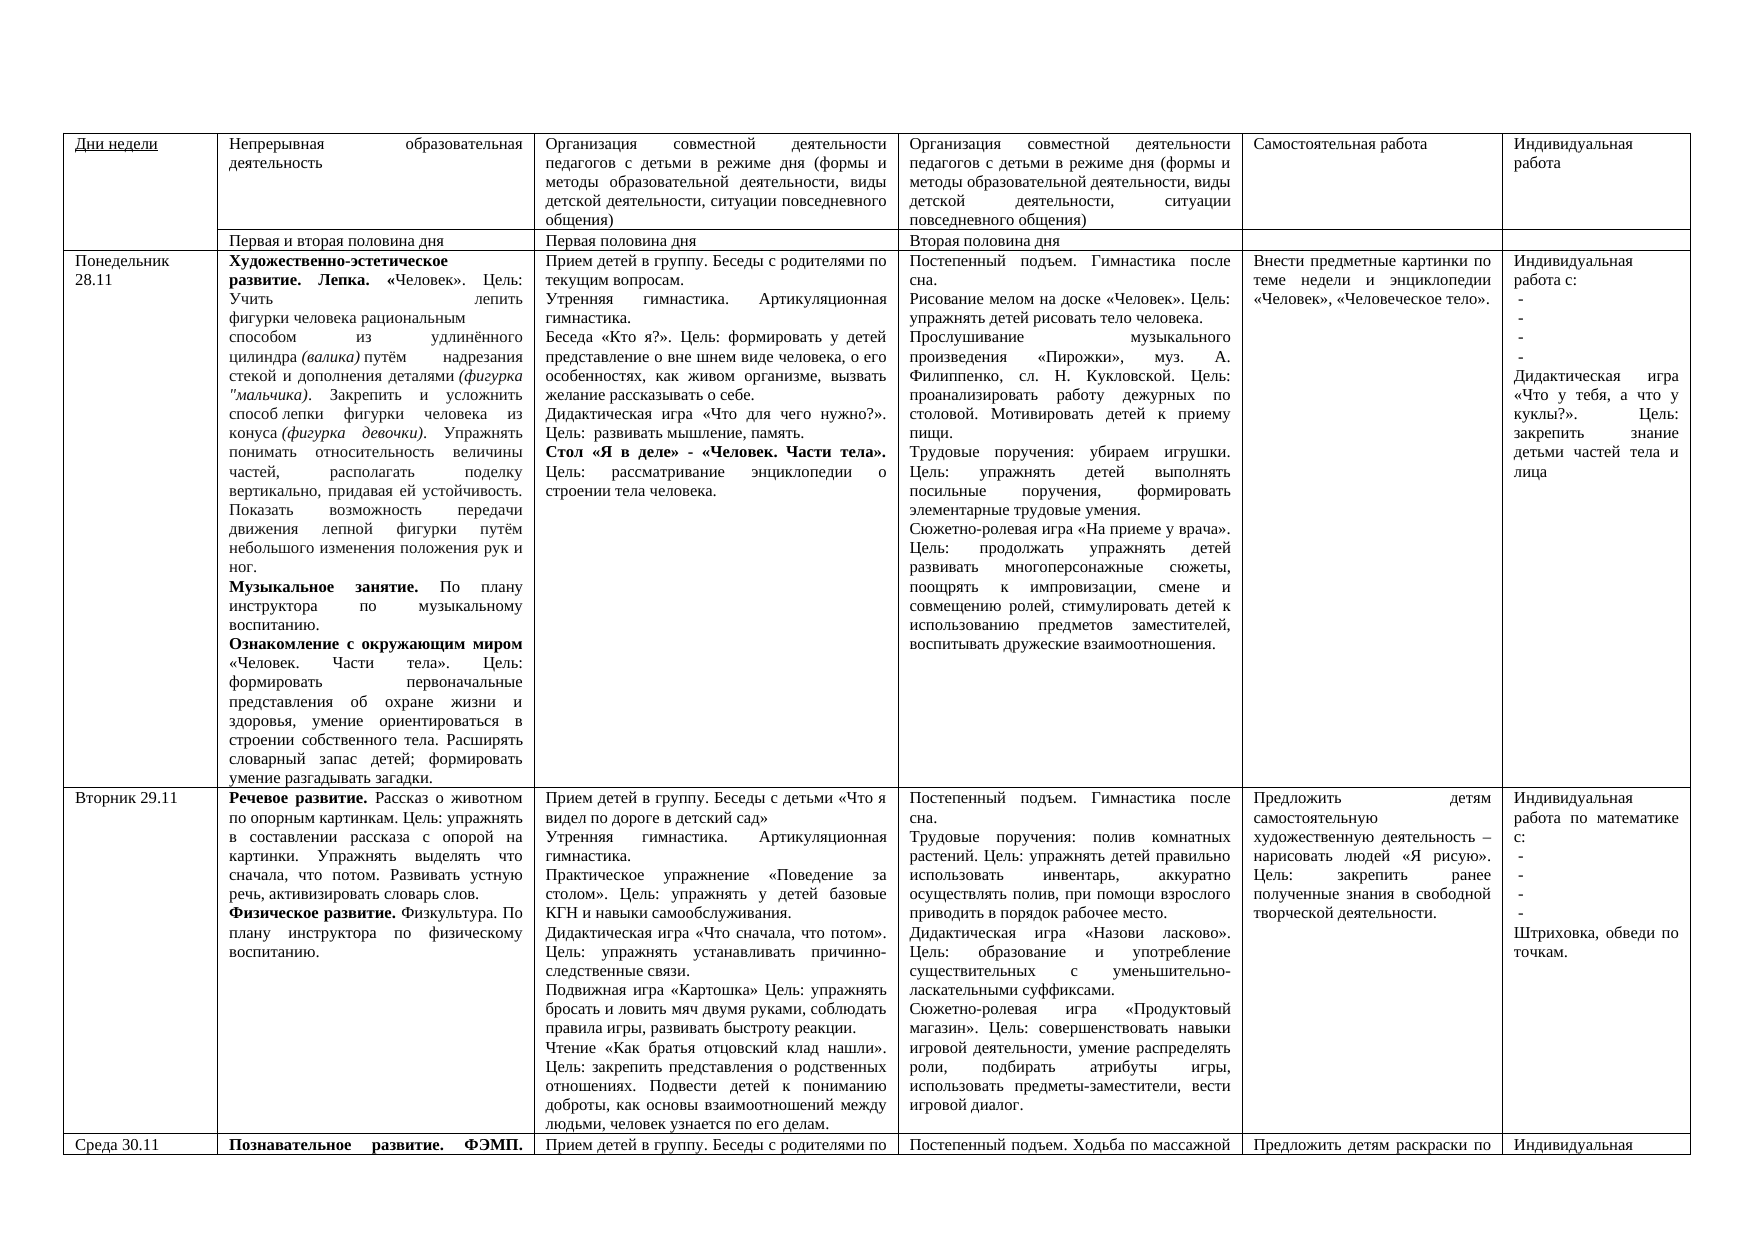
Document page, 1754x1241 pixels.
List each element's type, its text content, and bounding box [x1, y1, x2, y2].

table_cell Художественно-эстетическое развитие. Лепка. «Человек». Цель: Учить лепить фигурки человека рациональным способом из удлинённого цилиндра (валика) путём надрезания стекой и дополнения деталями (фигурка "мальчика). Закрепить и усложнить способ лепки фигурки человека из конуса (фигурка девочки). Упражнять понимать относительность величины частей, располагать поделку вертикально, придавая ей устойчивость. Показать возможность передачи движения лепной фигурки путём небольшого изменения положения рук и ног. Музыкальное занятие. По плану инструктора по музыкальному воспитанию. Ознакомление с окружающим миром «Человек. Части тела». Цель: формировать первоначальные представления об охране жизни и здоровья, умение ориентироваться в строении собственного тела. Расширять словарный запас детей; формировать умение разгадывать загадки. [218, 251, 534, 787]
table_cell Вторник 29.11 [64, 788, 217, 1133]
table_cell Понедельник 28.11 [64, 251, 217, 787]
table_cell Предложить детям самостоятельную художественную деятельность – нарисовать людей «Я рисую». Цель: закрепить ранее полученные знания в свободной творческой деятельности. [1243, 788, 1502, 1133]
table_cell [1243, 230, 1502, 249]
table_cell Индивидуальная работа с: - - - - Дидактическая игра «Что у тебя, а что у куклы?». Цель: закрепить знание детьми частей тела и лица [1503, 251, 1690, 787]
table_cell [1503, 1134, 1690, 1153]
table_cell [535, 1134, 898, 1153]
table_cell Постепенный подъем. Гимнастика после сна. Трудовые поручения: полив комнатных растений. Цель: упражнять детей правильно использовать инвентарь, аккуратно осуществлять полив, при помощи взрослого приводить в порядок рабочее место. Дидактическая игра «Назови ласково». Цель: образование и употребление существительных с уменьшительно-ласкательными суффиксами. Сюжетно-ролевая игра «Продуктовый магазин». Цель: совершенствовать навыки игровой деятельности, умение распределять роли, подбирать атрибуты игры, использовать предметы-заместители, вести игровой диалог. [899, 788, 1242, 1133]
table_header Организация совместной деятельности педагогов с детьми в режиме дня (формы и методы образовательной деятельности, виды детской деятельности, ситуации повседневного общения) [535, 134, 898, 229]
table_cell Внести предметные картинки по теме недели и энциклопедии «Человек», «Человеческое тело». [1243, 251, 1502, 787]
table_header Непрерывная образовательная деятельность [218, 134, 534, 229]
table_cell Прием детей в группу. Беседы с детьми «Что я видел по дороге в детский сад» Утренняя гимнастика. Артикуляционная гимнастика. Практическое упражнение «Поведение за столом». Цель: упражнять у детей базовые КГН и навыки самообслуживания. Дидактическая игра «Что сначала, что потом». Цель: упражнять устанавливать причинно-следственные связи. Подвижная игра «Картошка» Цель: упражнять бросать и ловить мяч двумя руками, соблюдать правила игры, развивать быстроту реакции. Чтение «Как братья отцовский клад нашли». Цель: закрепить представления о родственных отношениях. Подвести детей к пониманию доброты, как основы взаимоотношений между людьми, человек узнается по его делам. [535, 788, 898, 1133]
table_cell Постепенный подъем. Гимнастика после сна. Рисование мелом на доске «Человек». Цель: упражнять детей рисовать тело человека. Прослушивание музыкального произведения «Пирожки», муз. А. Филиппенко, сл. Н. Кукловской. Цель: проанализировать работу дежурных по столовой. Мотивировать детей к приему пищи. Трудовые поручения: убираем игрушки. Цель: упражнять детей выполнять посильные поручения, формировать элементарные трудовые умения. Сюжетно-ролевая игра «На приеме у врача». Цель: продолжать упражнять детей развивать многоперсонажные сюжеты, поощрять к импровизации, смене и совмещению ролей, стимулировать детей к использованию предметов заместителей, воспитывать дружеские взаимоотношения. [899, 251, 1242, 787]
table_header Дни недели [64, 134, 217, 249]
table_cell Прием детей в группу. Беседы с родителями по текущим вопросам. Утренняя гимнастика. Артикуляционная гимнастика. Беседа «Кто я?». Цель: формировать у детей представление о вне шнем виде человека, о его особенностях, как живом организме, вызвать желание рассказывать о себе. Дидактическая игра «Что для чего нужно?». Цель: развивать мышление, память. Стол «Я в деле» - «Человек. Части тела». Цель: рассматривание энциклопедии о строении тела человека. [535, 251, 898, 787]
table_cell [899, 1134, 1242, 1153]
table_header Индивидуальная работа [1503, 134, 1690, 229]
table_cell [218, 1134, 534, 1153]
table_cell Первая половина дня [535, 230, 898, 249]
table_cell Вторая половина дня [899, 230, 1242, 249]
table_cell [1243, 1134, 1502, 1153]
table_cell Речевое развитие. Рассказ о животном по опорным картинкам. Цель: упражнять в составлении рассказа с опорой на картинки. Упражнять выделять что сначала, что потом. Развивать устную речь, активизировать словарь слов. Физическое развитие. Физкультура. По плану инструктора по физическому воспитанию. [218, 788, 534, 1133]
table_cell Среда 30.11 [64, 1134, 217, 1153]
table_cell Первая и вторая половина дня [218, 230, 534, 249]
table_cell Индивидуальная работа по математике с: - - - - Штриховка, обведи по точкам. [1503, 788, 1690, 1133]
table_cell [1503, 230, 1690, 249]
table_header Организация совместной деятельности педагогов с детьми в режиме дня (формы и методы образовательной деятельности, виды детской деятельности, ситуации повседневного общения) [899, 134, 1242, 229]
table_header Самостоятельная работа [1243, 134, 1502, 229]
